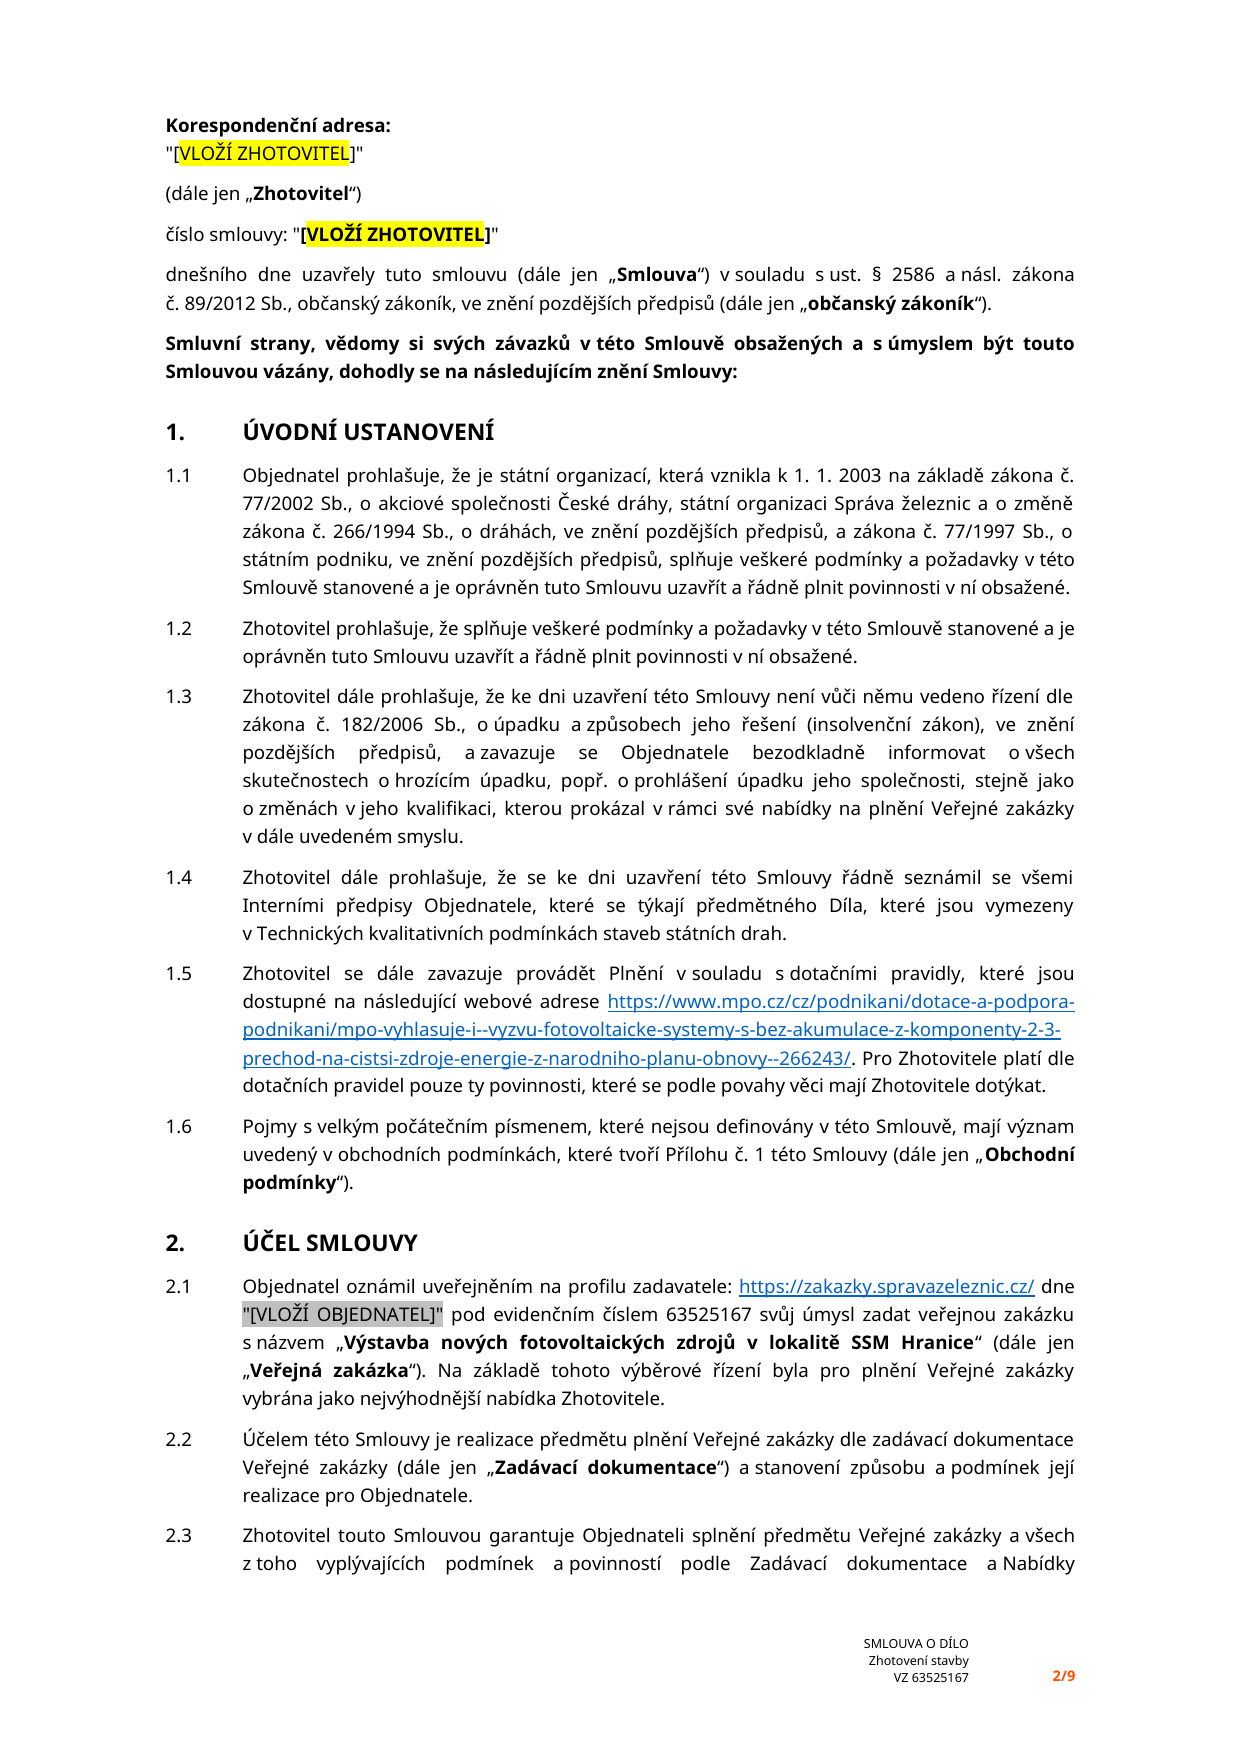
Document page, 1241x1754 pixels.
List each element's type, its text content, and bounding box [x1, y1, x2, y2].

text ÚČEL SMLOUVY [165, 1227, 1075, 1258]
text Objednatel prohlašuje, že je státní organizací, která vznikla k 1. 1. 2003 na základě zákona č. 77/2002 Sb., o akciové společnosti České dráhy, státní organizaci Správa železnic a o změně zákona č. 266/1994 Sb., o dráhách, ve znění pozdějších předpisů, a zákona č. 77/1997 Sb., o státním podniku, ve znění pozdějších předpisů, splňuje veškeré podmínky a požadavky v této Smlouvě stanovené a je oprávněn tuto Smlouvu uzavřít a řádně plnit povinnosti v ní obsažené. [165, 462, 1075, 600]
text Korespondenční adresa: [165, 112, 1075, 138]
text "[VLOŽÍ ZHOTOVITEL]" [349, 140, 1075, 166]
text Smluvní strany, vědomy si svých závazků v této Smlouvě obsažených a s úmyslem být touto Smlouvou vázány, dohodly se na následujícím znění Smlouvy: [165, 330, 1075, 384]
text ÚVODNÍ USTANOVENÍ [165, 416, 1075, 447]
text Pojmy s velkým počátečním písmenem, které nejsou definovány v této Smlouvě, mají význam uvedený v obchodních podmínkách, které tvoří Přílohu č. 1 této Smlouvy (dále jen „Obchodní podmínky“). [165, 1113, 1075, 1195]
text Zhotovitel dále prohlašuje, že ke dni uzavření této Smlouvy není vůči němu vedeno řízení dle zákona č. 182/2006 Sb., o úpadku a způsobech jeho řešení (insolvenční zákon), ve znění pozdějších předpisů, a zavazuje se Objednatele bezodkladně informovat o všech skutečnostech o hrozícím úpadku, popř. o prohlášení úpadku jeho společnosti, stejně jako o změnách v jeho kvalifikaci, kterou prokázal v rámci své nabídky na plnění Veřejné zakázky v dále uvedeném smyslu. [165, 683, 1075, 849]
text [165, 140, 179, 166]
text Zhotovitel se dále zavazuje provádět Plnění v souladu s dotačními pravidly, které jsou dostupné na následující webové adrese https://www.mpo.cz/cz/podnikani/dotace-a-podpora-podnikani/mpo-vyhlasuje-i--vyzvu-fotovoltaicke-systemy-s-bez-akumulace-z-komponenty-2-3-prechod-na-cistsi-zdroje-energie-z-narodniho-planu-obnovy--266243/. Pro Zhotovitele platí dle dotačních pravidel pouze ty povinnosti, které se podle povahy věci mají Zhotovitele dotýkat. [165, 961, 1075, 1098]
text dnešního dne uzavřely tuto smlouvu (dále jen „Smlouva“) v souladu s ust. § 2586 a násl. zákona č. 89/2012 Sb., občanský zákoník, ve znění pozdějších předpisů (dále jen „občanský zákoník“). [165, 262, 1075, 315]
text (dále jen „Zhotovitel“) [165, 181, 1075, 206]
text Zhotovitel dále prohlašuje, že se ke dni uzavření této Smlouvy řádně seznámil se všemi Interními předpisy Objednatele, které se týkají předmětného Díla, které jsou vymezeny v Technických kvalitativních podmínkách staveb státních drah. [165, 864, 1075, 946]
text Zhotovitel prohlašuje, že splňuje veškeré podmínky a požadavky v této Smlouvě stanovené a je oprávněn tuto Smlouvu uzavřít a řádně plnit povinnosti v ní obsažené. [165, 615, 1075, 668]
text číslo smlouvy: "[VLOŽÍ ZHOTOVITEL]" [484, 221, 1075, 247]
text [165, 1523, 1075, 1576]
text číslo smlouvy: "[VLOŽÍ ZHOTOVITEL]" [165, 221, 306, 247]
text Objednatel oznámil uveřejněním na profilu zadavatele: https://zakazky.spravazeleznic.cz/ dne "[VLOŽÍ OBJEDNATEL]" pod evidenčním číslem 63525167 svůj úmysl zadat veřejnou zakázku s názvem „Výstavba nových fotovoltaických zdrojů v lokalitě SSM Hranice“ (dále jen „Veřejná zakázka“). Na základě tohoto výběrové řízení byla pro plnění Veřejné zakázky vybrána jako nejvýhodnější nabídka Zhotovitele. [165, 1273, 1075, 1411]
text Účelem této Smlouvy je realizace předmětu plnění Veřejné zakázky dle zadávací dokumentace Veřejné zakázky (dále jen „Zadávací dokumentace“) a stanovení způsobu a podmínek její realizace pro Objednatele. [165, 1426, 1075, 1508]
